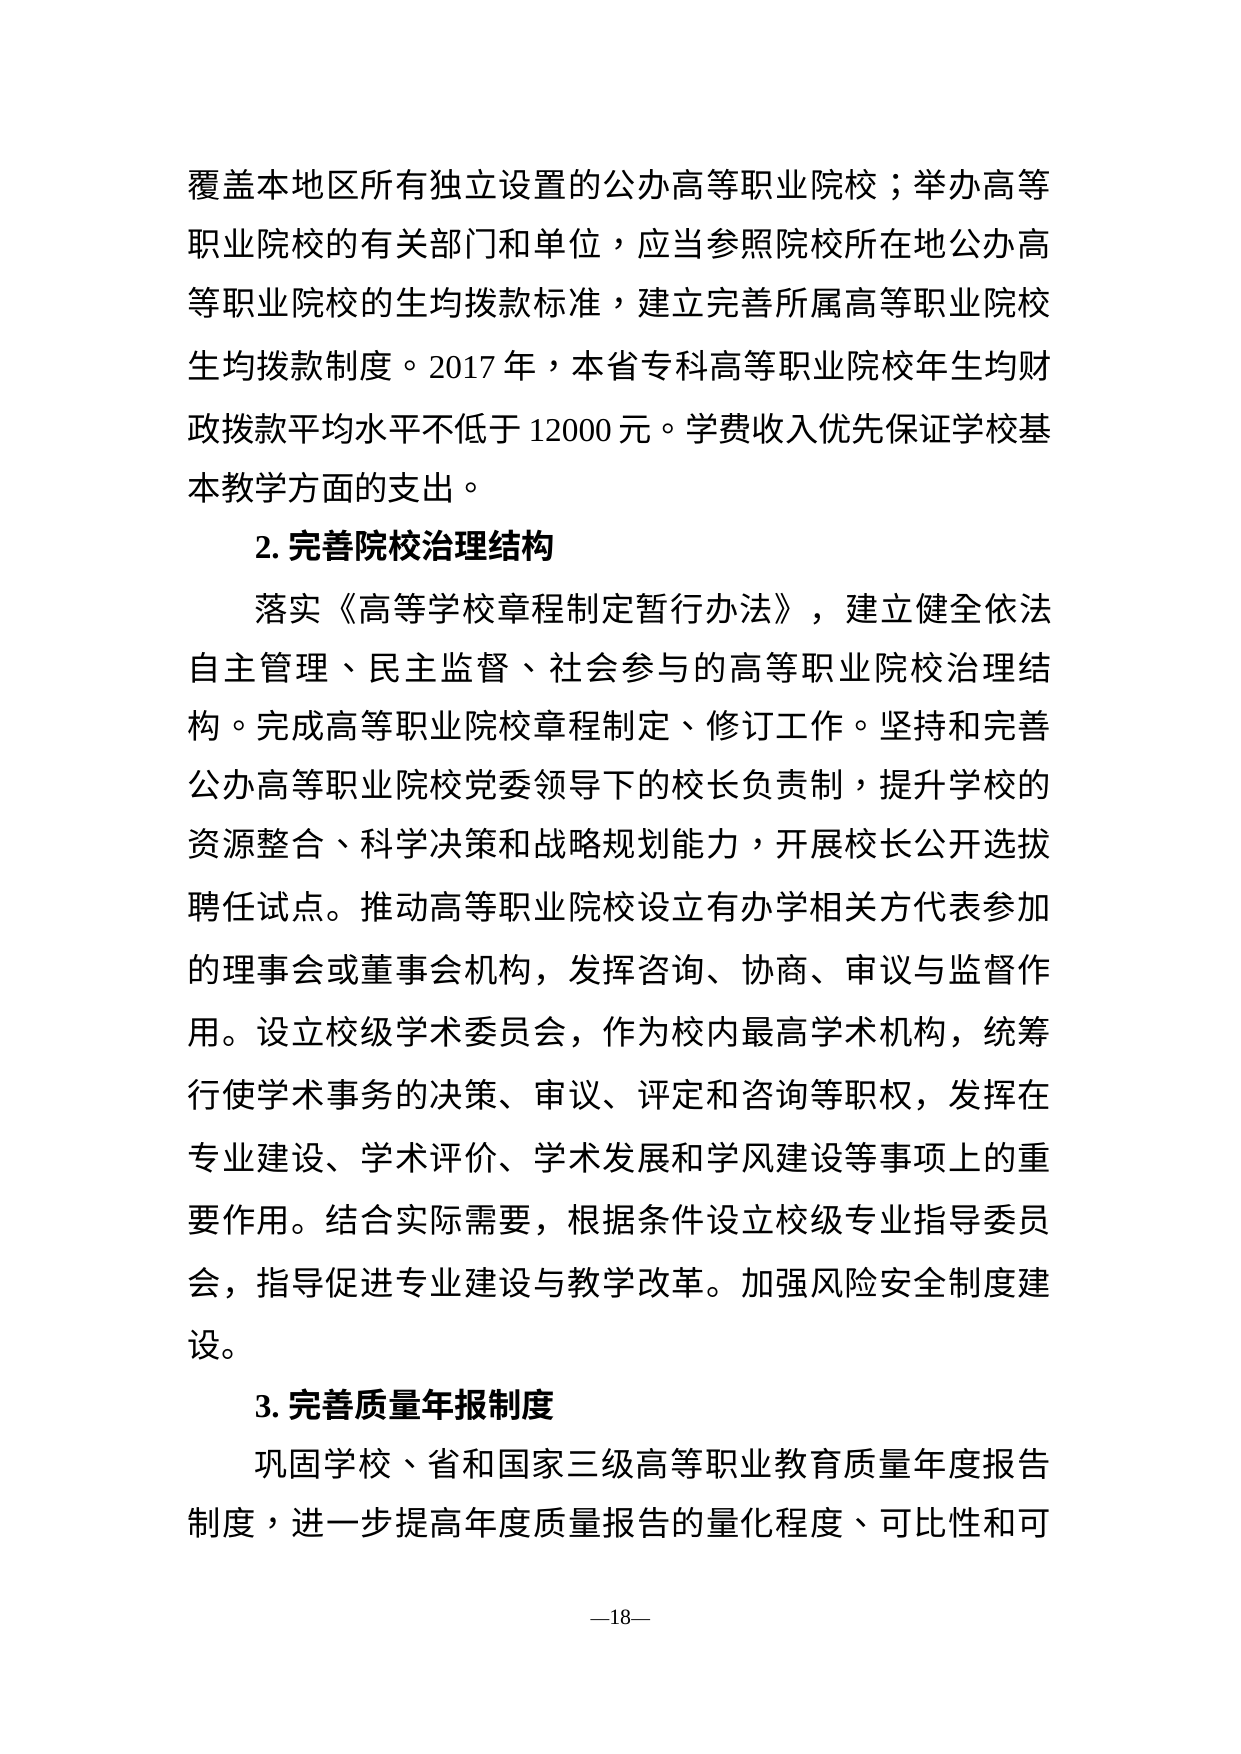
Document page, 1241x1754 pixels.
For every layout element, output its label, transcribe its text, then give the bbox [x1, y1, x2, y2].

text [187, 1441, 1053, 1545]
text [187, 162, 1053, 510]
subtitle 2. 完善院校治理结构 [187, 523, 1053, 569]
subtitle 3. 完善质量年报制度 [187, 1382, 1053, 1427]
text 落实《高等学校章程制定暂行办法》，建立健全依法自主管理、民主监督、社会参与的高等职业院校治理结构。完成高等职业院校章程制定、修订工作。坚持和完善公办高等职业院校党委领导下的校长负责制，提升学校的资源整合、科学决策和战略规划能力，开展校长公开选拔聘任试点。推动高等职业院校设立有办学相关方代表参加的理事会或董事会机构，发挥咨询、协商、审议与监督作用。设立校级学术委员会，作为校内最高学术机构，统筹行使学术事务的决策、审议、评定和咨询等职权，发挥在专业建设、学术评价、学术发展和学风建设等事项上的重要作用。结合实际需要，根据条件设立校级专业指导委员会，指导促进专业建设与教学改革。加强风险安全制度建设。 [187, 582, 1053, 1367]
